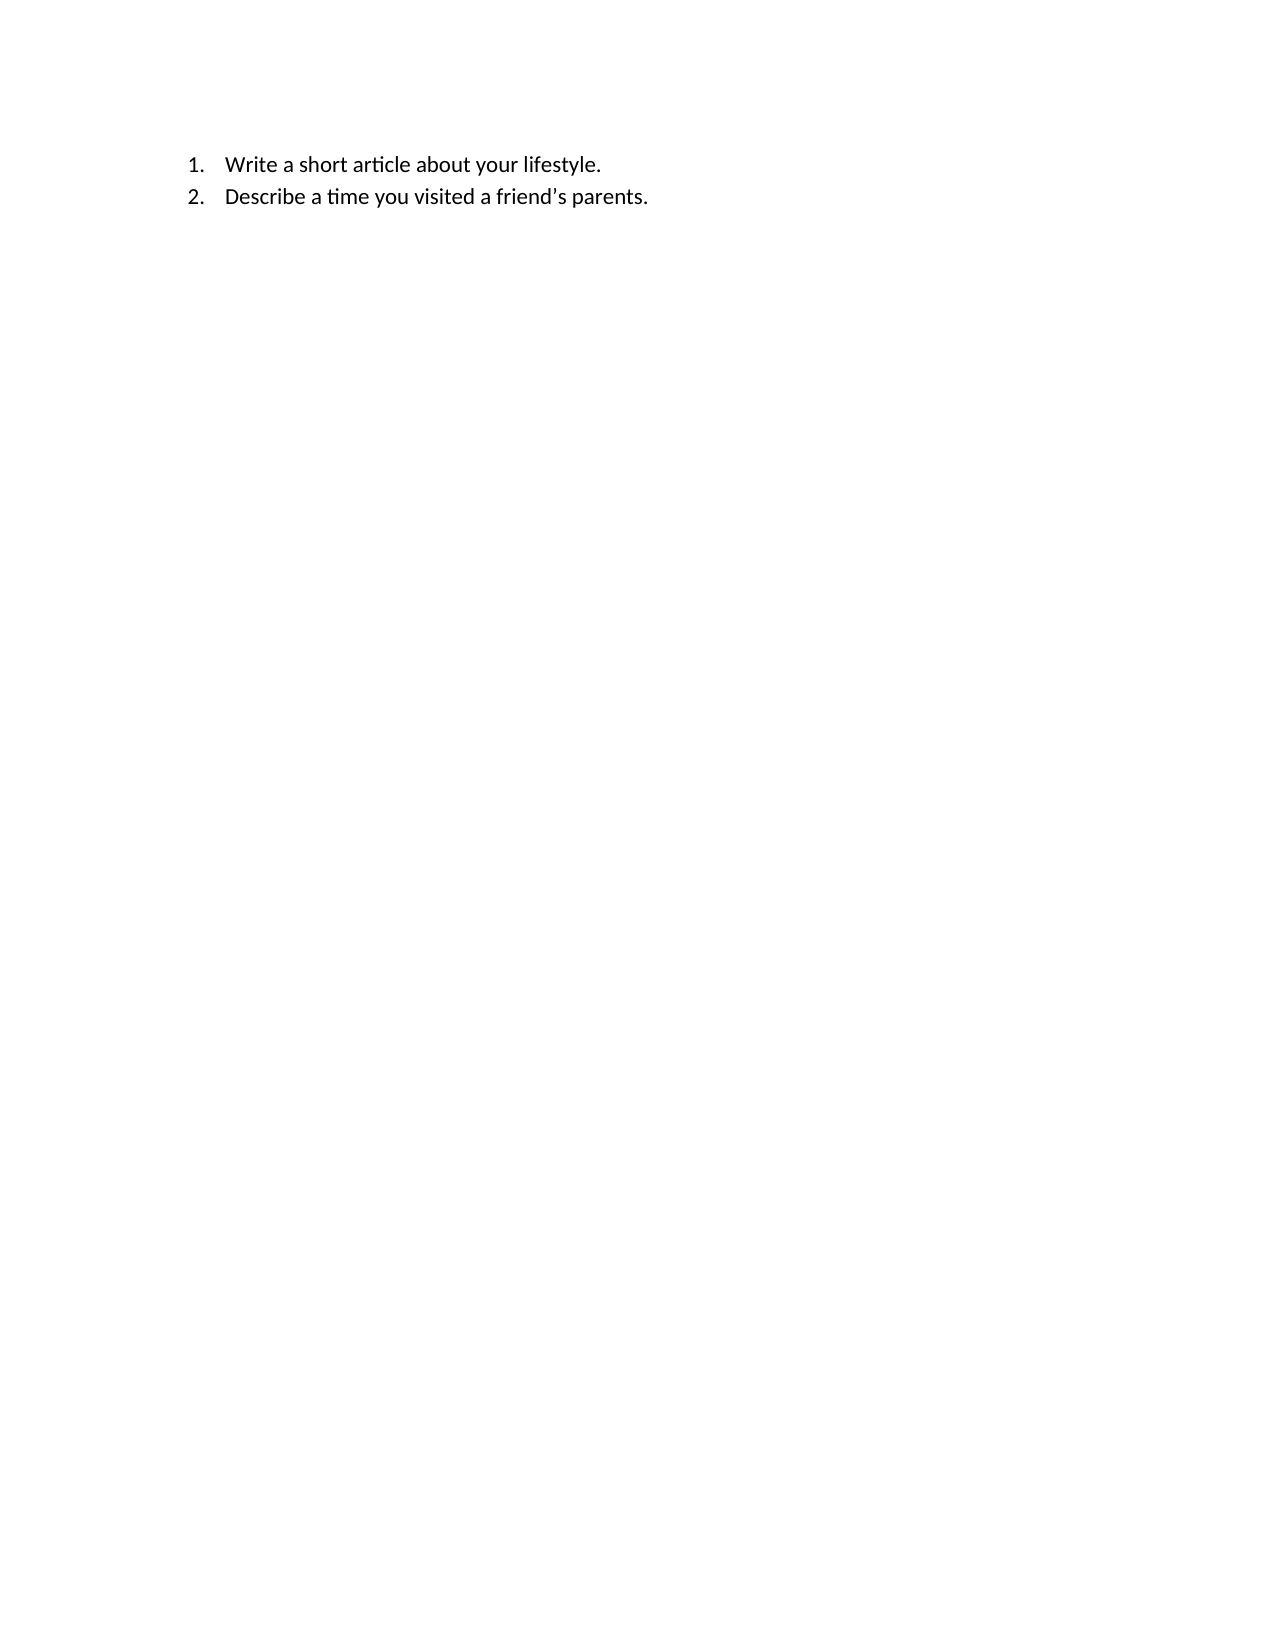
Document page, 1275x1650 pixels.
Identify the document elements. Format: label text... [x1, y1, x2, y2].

list Describe a time you visited a friend’s parents. [187, 182, 1125, 210]
list Write a short article about your lifestyle. [187, 150, 1125, 178]
